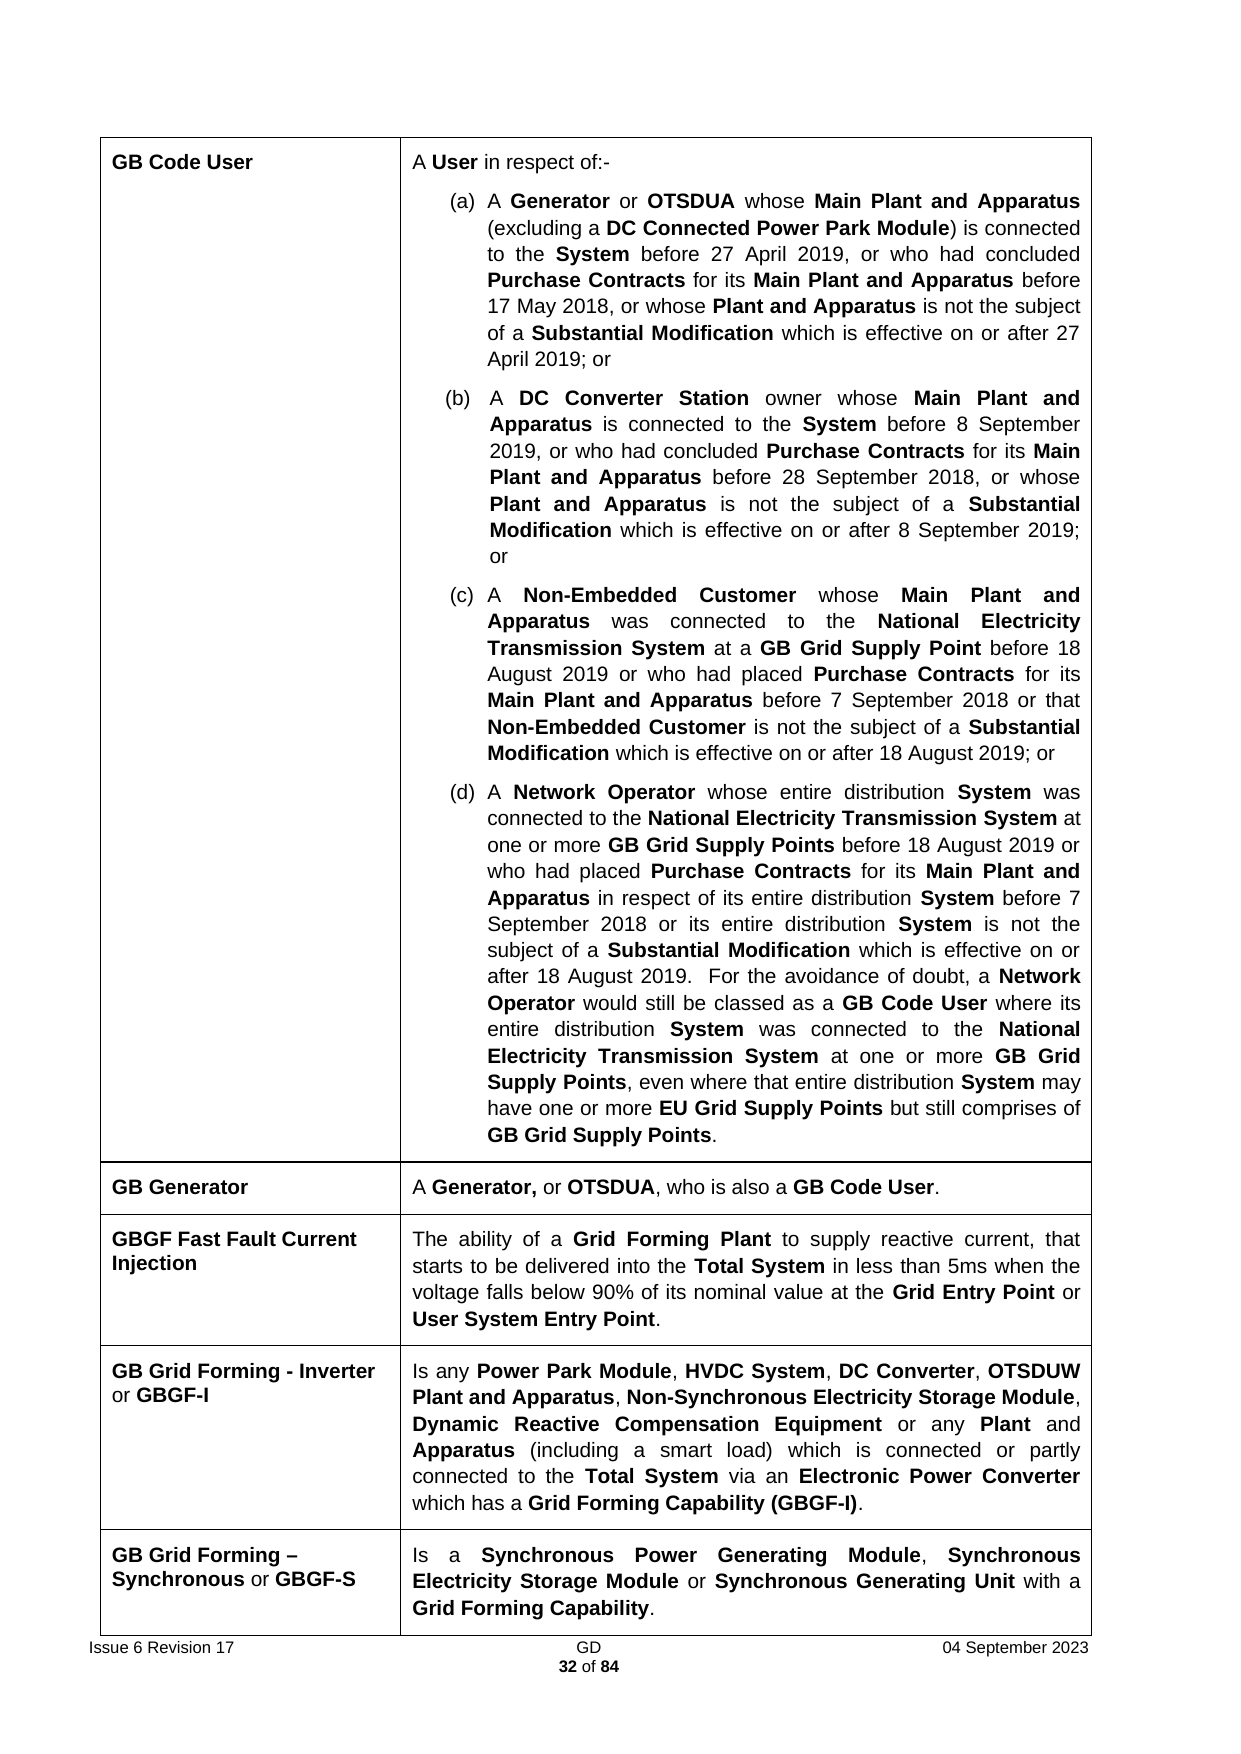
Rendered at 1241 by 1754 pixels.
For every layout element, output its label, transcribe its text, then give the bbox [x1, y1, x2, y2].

table_cell GB Generator [101, 1163, 400, 1214]
table_cell The ability of a Grid Forming Plant to supply reactive current, that starts to be delivered into the Total System in less than 5ms when the voltage falls below 90% of its nominal value at the Grid Entry Point or User System Entry Point. [401, 1215, 1091, 1345]
table_cell GBGF Fast Fault Current Injection [101, 1215, 400, 1345]
table_cell Is a Synchronous Power Generating Module, Synchronous Electricity Storage Module or Synchronous Generating Unit with a Grid Forming Capability. [401, 1530, 1091, 1634]
table_cell GB Grid Forming - Inverter or GBGF-I [101, 1346, 400, 1529]
table_cell GB Code User [101, 138, 400, 1161]
table_cell Is any Power Park Module, HVDC System, DC Converter, OTSDUW Plant and Apparatus, Non-Synchronous Electricity Storage Module, Dynamic Reactive Compensation Equipment or any Plant and Apparatus (including a smart load) which is connected or partly connected to the Total System via an Electronic Power Converter which has a Grid Forming Capability (GBGF-I). [401, 1346, 1091, 1529]
table_cell GB Grid Forming – Synchronous or GBGF-S [101, 1530, 400, 1634]
table_cell A Generator, or OTSDUA, who is also a GB Code User. [401, 1163, 1091, 1214]
table_cell A User in respect of:- A Generator or OTSDUA whose Main Plant and Apparatus (excluding a DC Connected Power Park Module) is connected to the System before 27 April 2019, or who had concluded Purchase Contracts for its Main Plant and Apparatus before 17 May 2018, or whose Plant and Apparatus is not the subject of a Substantial Modification which is effective on or after 27 April 2019; or A DC Converter Station owner whose Main Plant and Apparatus is connected to the System before 8 September 2019, or who had concluded Purchase Contracts for its Main Plant and Apparatus before 28 September 2018, or whose Plant and Apparatus is not the subject of a Substantial Modification which is effective on or after 8 September 2019; or A Non-Embedded Customer whose Main Plant and Apparatus was connected to the National Electricity Transmission System at a GB Grid Supply Point before 18 August 2019 or who had placed Purchase Contracts for its Main Plant and Apparatus before 7 September 2018 or that Non-Embedded Customer is not the subject of a Substantial Modification which is effective on or after 18 August 2019; or A Network Operator whose entire distribution System was connected to the National Electricity Transmission System at one or more GB Grid Supply Points before 18 August 2019 or who had placed Purchase Contracts for its Main Plant and Apparatus in respect of its entire distribution System before 7 September 2018 or its entire distribution System is not the subject of a Substantial Modification which is effective on or after 18 August 2019. For the avoidance of doubt, a Network Operator would still be classed as a GB Code User where its entire distribution System was connected to the National Electricity Transmission System at one or more GB Grid Supply Points, even where that entire distribution System may have one or more EU Grid Supply Points but still comprises of GB Grid Supply Points. [401, 138, 1091, 1161]
